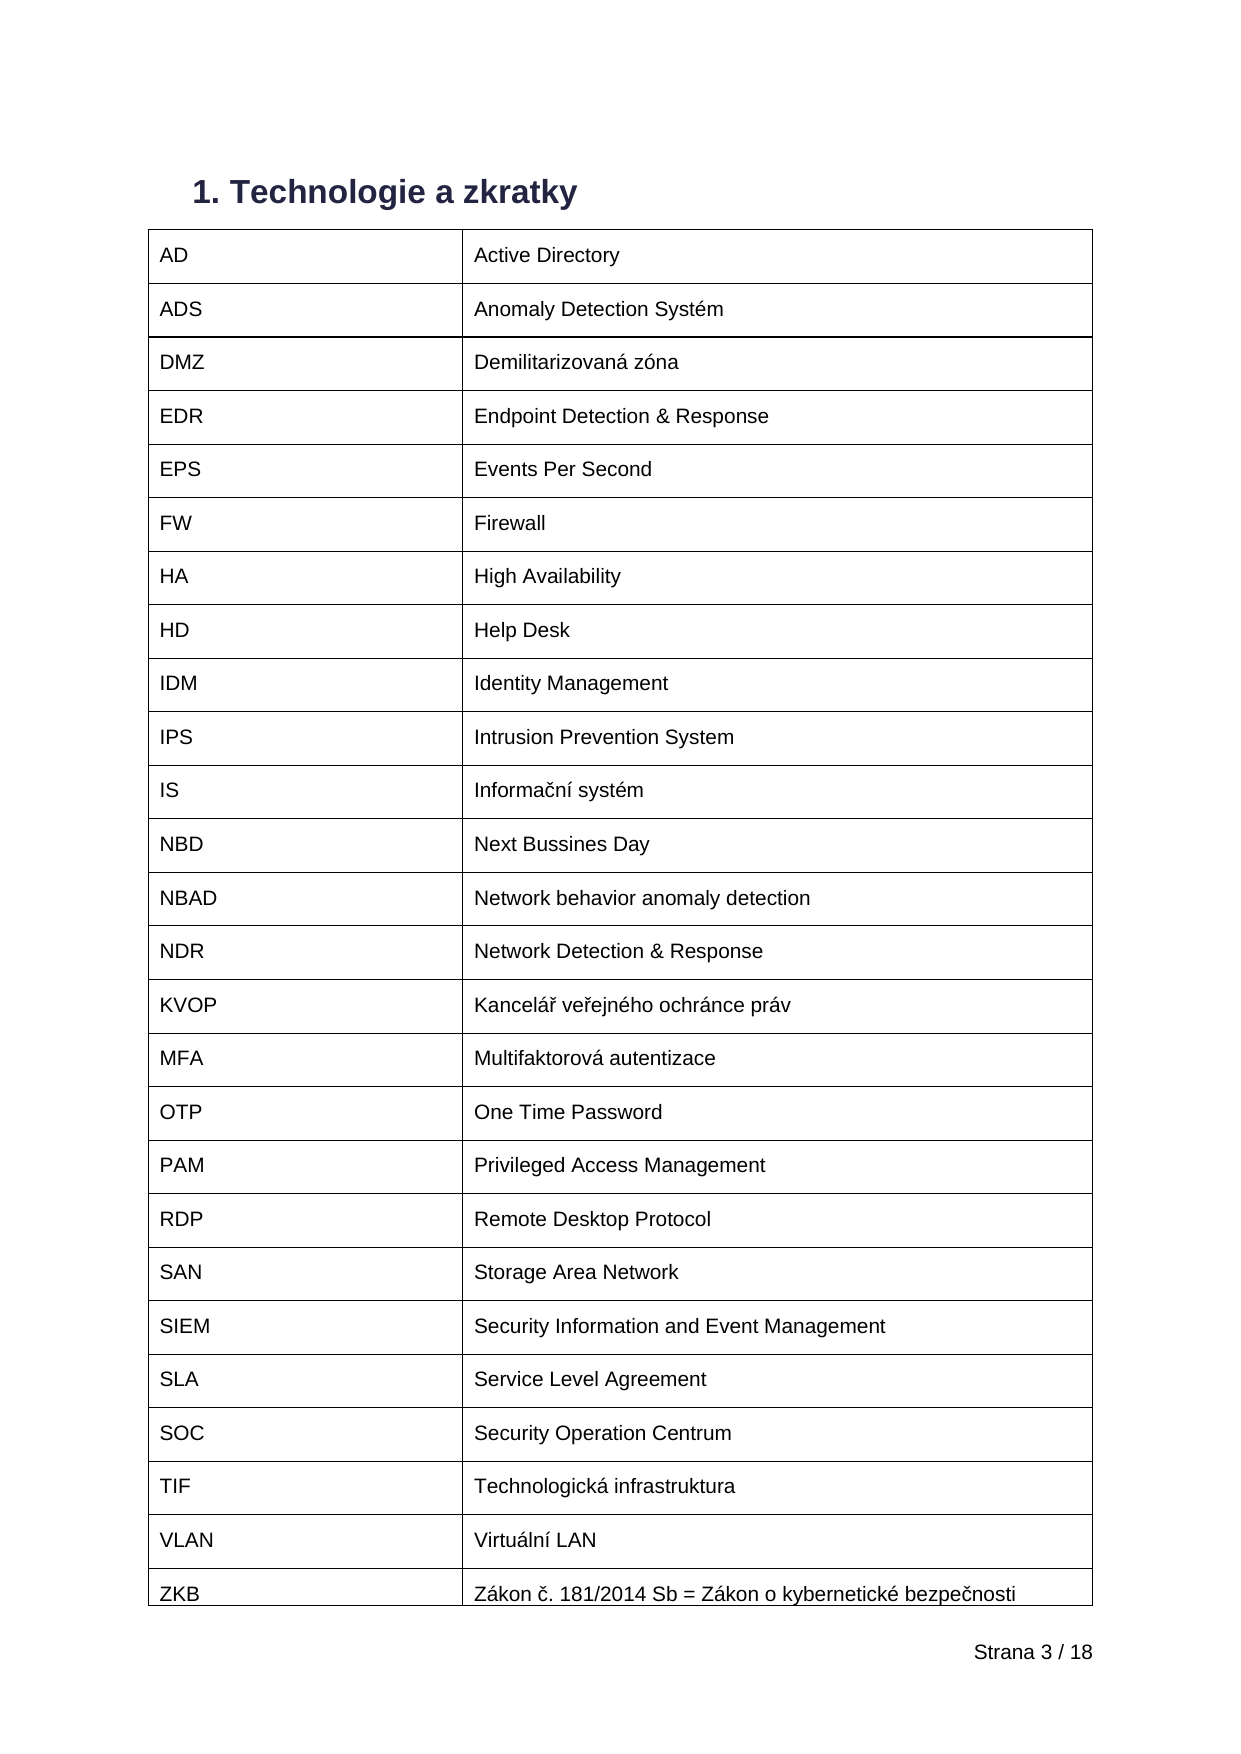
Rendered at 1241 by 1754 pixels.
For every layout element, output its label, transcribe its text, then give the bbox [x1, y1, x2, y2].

table_cell EPS [149, 445, 462, 497]
table_header Active Directory [463, 230, 1092, 283]
table_cell Virtuální LAN [463, 1515, 1092, 1568]
table_cell HA [149, 552, 462, 604]
table_cell SAN [149, 1248, 462, 1300]
table_cell NBD [149, 819, 462, 872]
table_cell IPS [149, 712, 462, 765]
table_cell MFA [149, 1034, 462, 1086]
table_cell SIEM [149, 1301, 462, 1354]
table_cell RDP [149, 1194, 462, 1247]
table_cell SOC [149, 1408, 462, 1461]
table_header AD [149, 230, 462, 283]
table_cell Storage Area Network [463, 1248, 1092, 1300]
table_cell Service Level Agreement [463, 1355, 1092, 1407]
table_cell Privileged Access Management [463, 1141, 1092, 1193]
table_cell DMZ [149, 338, 462, 390]
table_cell ADS [149, 284, 462, 336]
table_cell SLA [149, 1355, 462, 1407]
table_cell VLAN [149, 1515, 462, 1568]
table_cell PAM [149, 1141, 462, 1193]
table_cell High Availability [463, 552, 1092, 604]
table_cell KVOP [149, 980, 462, 1032]
table_cell Identity Management [463, 659, 1092, 711]
table_cell Demilitarizovaná zóna [463, 338, 1092, 390]
table_cell TIF [149, 1462, 462, 1514]
table_cell Next Bussines Day [463, 819, 1092, 872]
table_cell Remote Desktop Protocol [463, 1194, 1092, 1247]
table_cell ZKB [149, 1569, 462, 1605]
table_cell Endpoint Detection & Response [463, 391, 1092, 443]
table_cell FW [149, 498, 462, 551]
table_cell Security Operation Centrum [463, 1408, 1092, 1461]
table_cell Network Detection & Response [463, 926, 1092, 979]
table_cell Network behavior anomaly detection [463, 873, 1092, 925]
table_cell Security Information and Event Management [463, 1301, 1092, 1354]
table_cell Events Per Second [463, 445, 1092, 497]
table_cell NBAD [149, 873, 462, 925]
subtitle Technologie a zkratky [192, 173, 1093, 211]
table_cell Multifaktorová autentizace [463, 1034, 1092, 1086]
table_cell Anomaly Detection Systém [463, 284, 1092, 336]
table_cell Help Desk [463, 605, 1092, 658]
table_cell Informační systém [463, 766, 1092, 818]
table_cell Intrusion Prevention System [463, 712, 1092, 765]
table_cell Technologická infrastruktura [463, 1462, 1092, 1514]
table_cell NDR [149, 926, 462, 979]
table_cell HD [149, 605, 462, 658]
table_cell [463, 1569, 1092, 1605]
table_cell IDM [149, 659, 462, 711]
table_cell IS [149, 766, 462, 818]
table_cell Firewall [463, 498, 1092, 551]
table_cell OTP [149, 1087, 462, 1139]
table_cell One Time Password [463, 1087, 1092, 1139]
table_cell Kancelář veřejného ochránce práv [463, 980, 1092, 1032]
table_cell EDR [149, 391, 462, 443]
